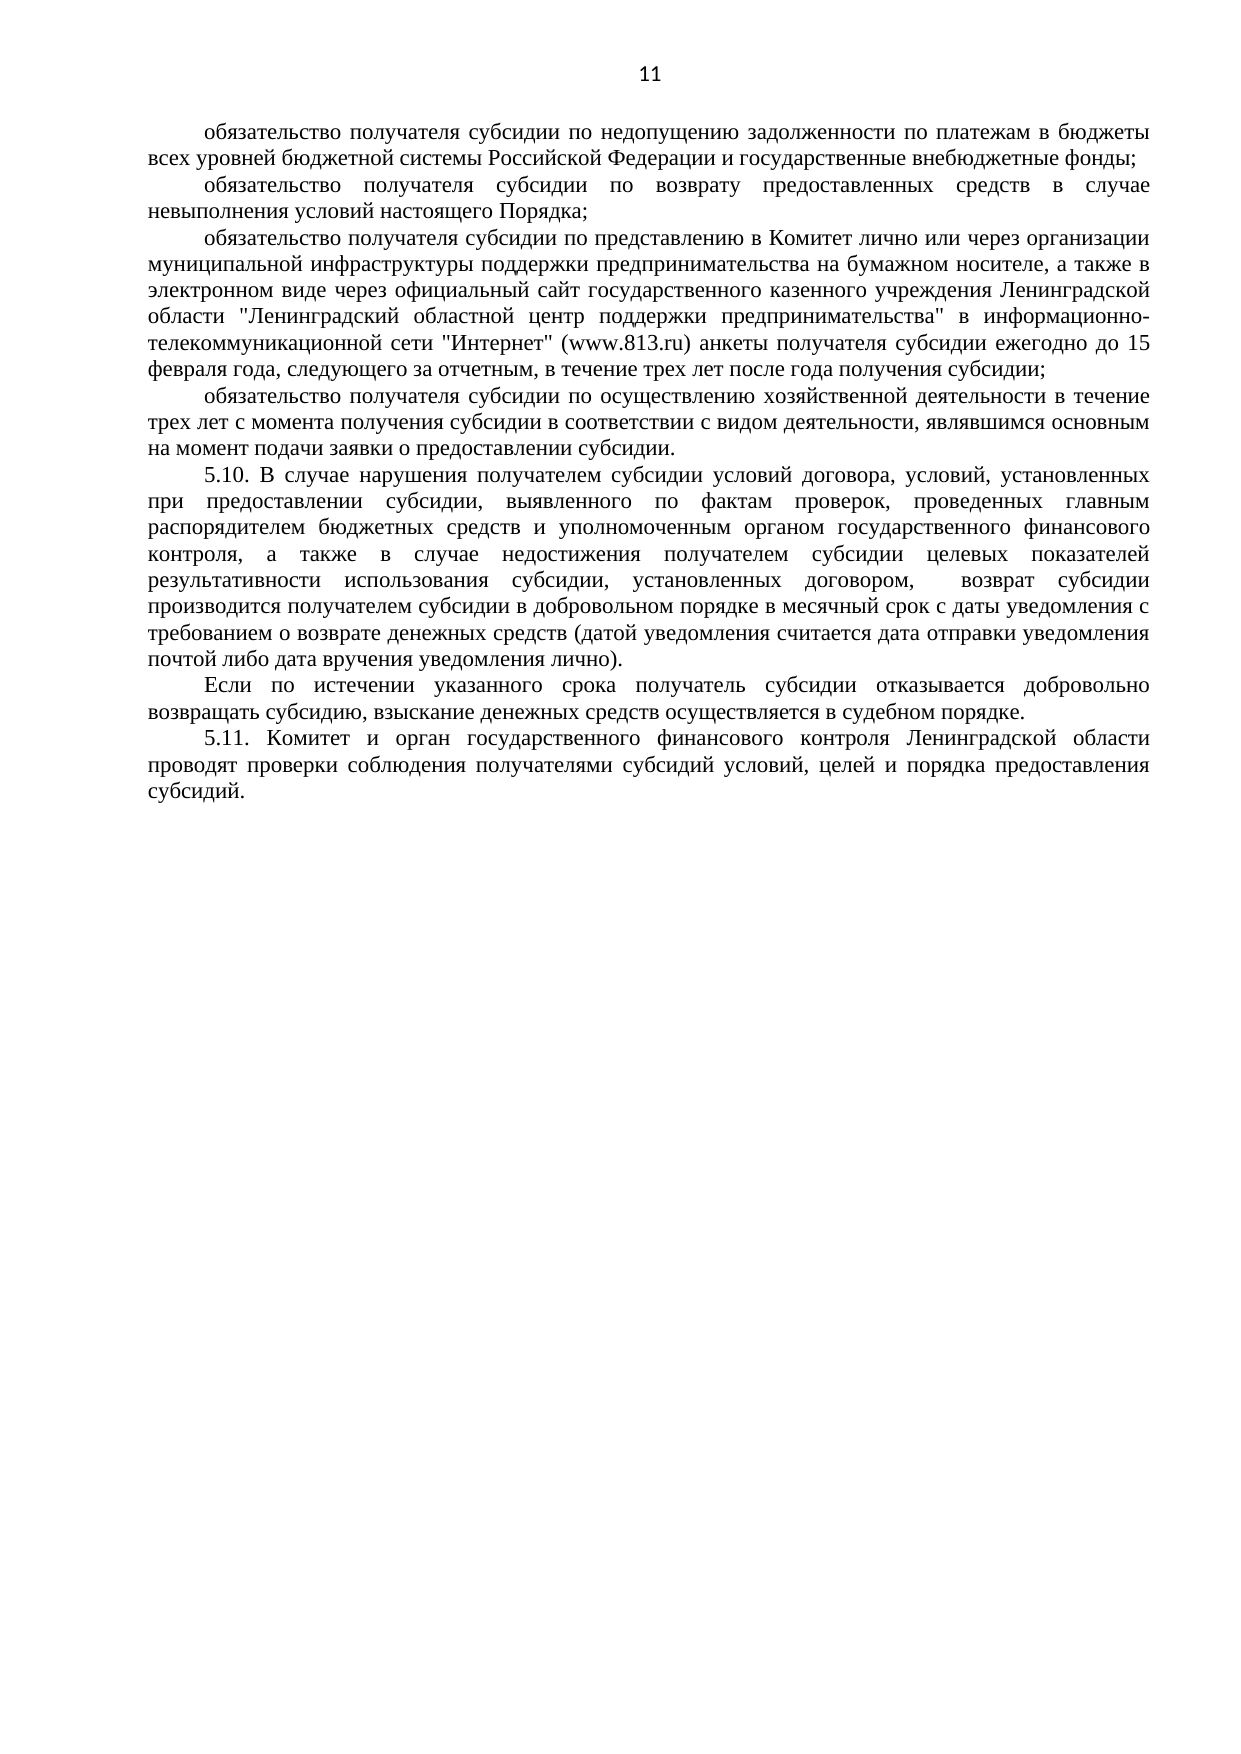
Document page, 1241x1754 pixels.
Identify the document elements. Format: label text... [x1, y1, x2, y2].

text 5.10. В случае нарушения получателем субсидии условий договора, условий, установленных при предоставлении субсидии, выявленного по фактам проверок, проведенных главным распорядителем бюджетных средств и уполномоченным органом государственного финансового контроля, а также в случае недостижения получателем субсидии целевых показателей результативности использования субсидии, установленных договором, возврат субсидии производится получателем субсидии в добровольном порядке в месячный срок с даты уведомления с требованием о возврате денежных средств (датой уведомления считается дата отправки уведомления почтой либо дата вручения уведомления лично). [148, 461, 1152, 672]
text обязательство получателя субсидии по представлению в Комитет лично или через организации муниципальной инфраструктуры поддержки предпринимательства на бумажном носителе, а также в электронном виде через официальный сайт государственного казенного учреждения Ленинградской области "Ленинградский областной центр поддержки предпринимательства" в информационно-телекоммуникационной сети "Интернет" (www.813.ru) анкеты получателя субсидии ежегодно до 15 февраля года, следующего за отчетным, в течение трех лет после года получения субсидии; [148, 223, 1152, 382]
text обязательство получателя субсидии по недопущению задолженности по платежам в бюджеты всех уровней бюджетной системы Российской Федерации и государственные внебюджетные фонды; [148, 118, 1152, 171]
text обязательство получателя субсидии по возврату предоставленных средств в случае невыполнения условий настоящего Порядка; [148, 171, 1152, 223]
text 5.11. Комитет и орган государственного финансового контроля Ленинградской области проводят проверки соблюдения получателями субсидий условий, целей и порядка предоставления субсидий. [148, 724, 1152, 803]
text Если по истечении указанного срока получатель субсидии отказывается добровольно возвращать субсидию, взыскание денежных средств осуществляется в судебном порядке. [148, 672, 1152, 724]
text обязательство получателя субсидии по осуществлению хозяйственной деятельности в течение трех лет с момента получения субсидии в соответствии с видом деятельности, являвшимся основным на момент подачи заявки о предоставлении субсидии. [148, 382, 1152, 461]
